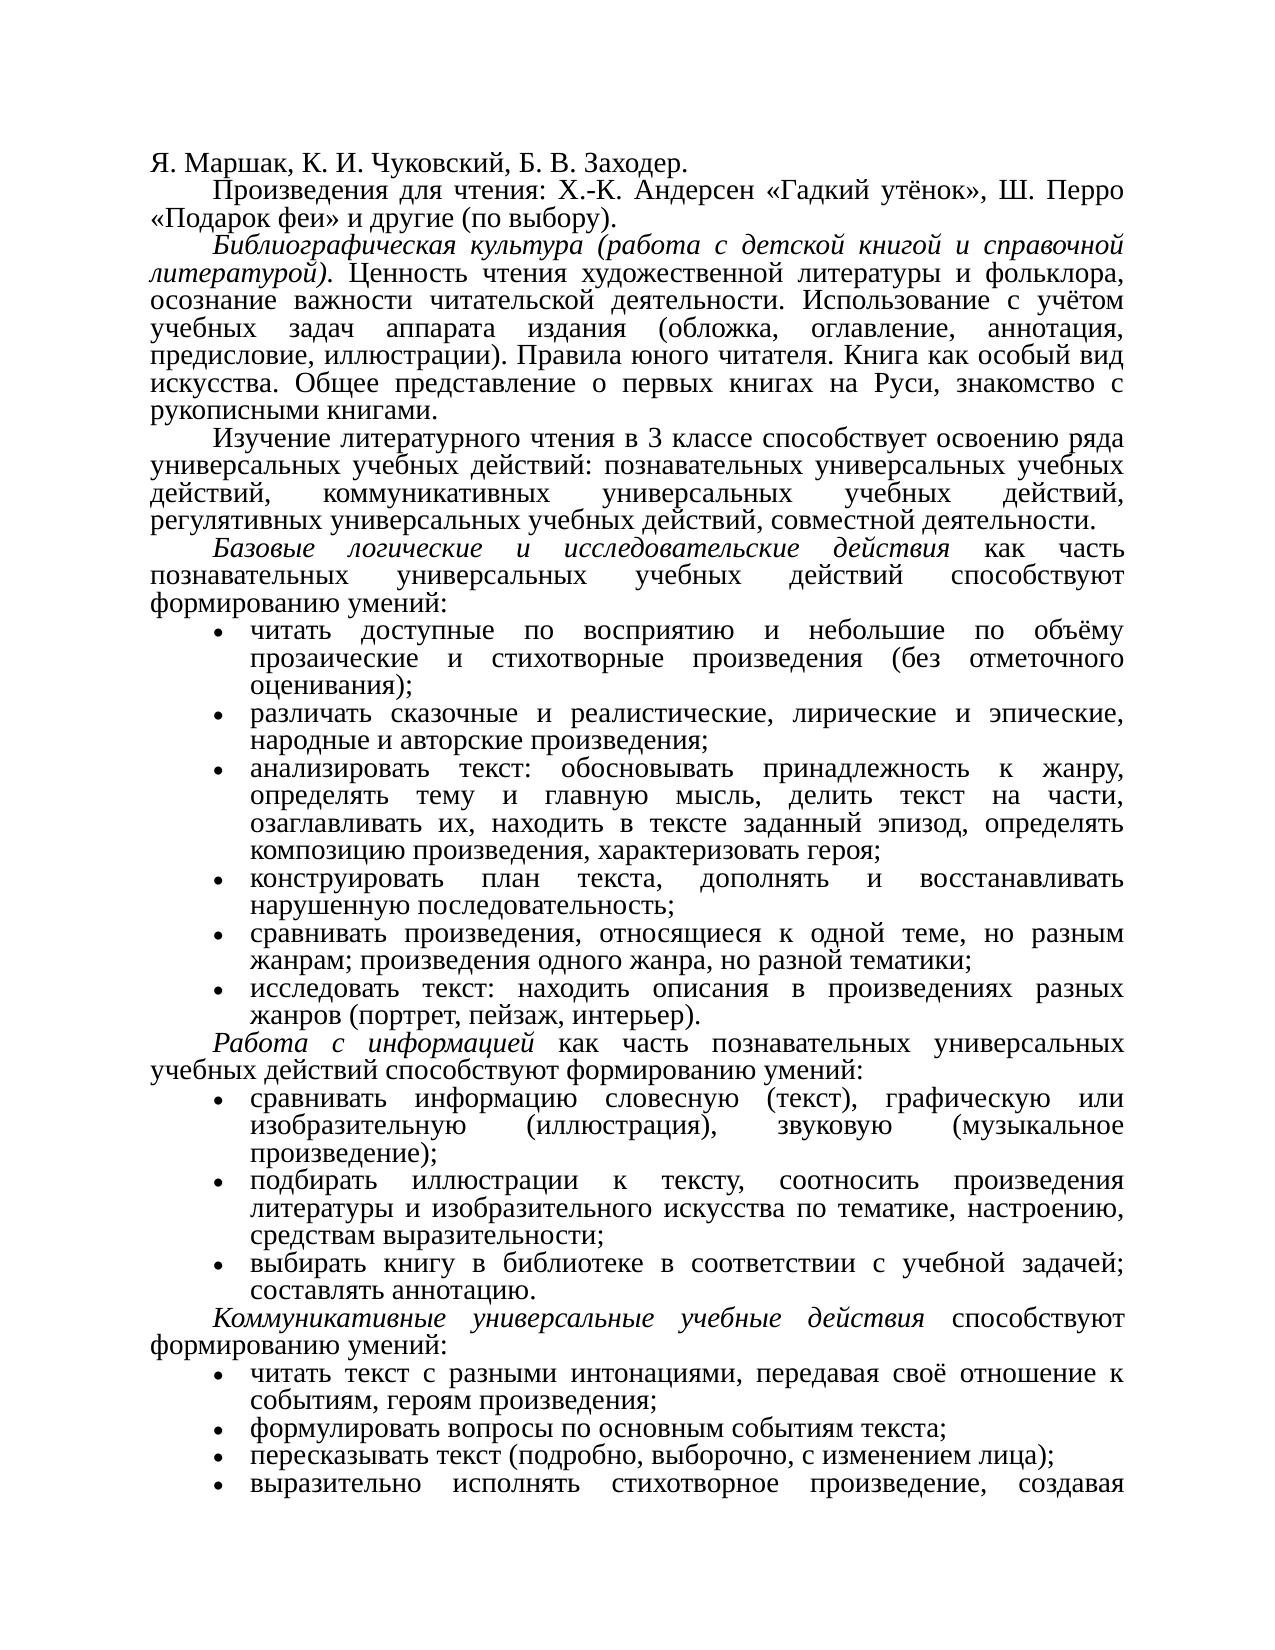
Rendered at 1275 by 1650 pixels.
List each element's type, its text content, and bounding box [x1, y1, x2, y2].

text Библиографическая культура (работа с детской книгой и справочной литературой). Ценность чтения художественной литературы и фольклора, осознание важности читательской деятельности. Использование с учётом учебных задач аппарата издания (обложка, оглавление, аннотация, предисловие, иллюстрации). Правила юного читателя. Книга как особый вид искусства. Общее представление о первых книгах на Руси, знакомство с рукописными книгами. [150, 232, 1125, 425]
list анализировать текст: обосновывать принадлежность к жанру, определять тему и главную мысль, делить текст на части, озаглавливать их, находить в тексте заданный эпизод, определять композицию произведения, характеризовать героя; [212, 755, 1125, 865]
text Произведения для чтения: Х.-К. Андерсен «Гадкий утёнок», Ш. Перро «Подарок феи» ‌и другие (по выбору)‌. [150, 177, 1125, 232]
list пересказывать текст (подробно, выборочно, с изменением лица); [212, 1442, 1125, 1470]
list исследовать текст: находить описания в произведениях разных жанров (портрет, пейзаж, интерьер). [212, 975, 1125, 1030]
list различать сказочные и реалистические, лирические и эпические, народные и авторские произведения; [212, 700, 1125, 755]
list читать доступные по восприятию и небольшие по объёму прозаические и стихотворные произведения (без отметочного оценивания); [212, 617, 1125, 700]
list конструировать план текста, дополнять и восстанавливать нарушенную последовательность; [212, 865, 1125, 920]
list подбирать иллюстрации к тексту, соотносить произведения литературы и изобразительного искусства по тематике, настроению, средствам выразительности; [212, 1167, 1125, 1250]
text Коммуникативные универсальные учебные действия способствуют формированию умений: [150, 1305, 1125, 1360]
list сравнивать информацию словесную (текст), графическую или изобразительную (иллюстрация), звуковую (музыкальное произведение); [212, 1085, 1125, 1167]
list формулировать вопросы по основным событиям текста; [212, 1415, 1125, 1442]
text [150, 150, 1125, 177]
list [212, 1470, 1125, 1497]
list читать текст с разными интонациями, передавая своё отношение к событиям, героям произведения; [212, 1360, 1125, 1415]
text Изучение литературного чтения в 3 классе способствует освоению ряда универсальных учебных действий: познавательных универсальных учебных действий, коммуникативных универсальных учебных действий, регулятивных универсальных учебных действий, совместной деятельности. [150, 425, 1125, 535]
text Базовые логические и исследовательские действия как часть познавательных универсальных учебных действий способствуют формированию умений: [150, 535, 1125, 617]
list выбирать книгу в библиотеке в соответствии с учебной задачей; составлять аннотацию. [212, 1250, 1125, 1305]
list сравнивать произведения, относящиеся к одной теме, но разным жанрам; произведения одного жанра, но разной тематики; [212, 920, 1125, 975]
text Работа с информацией как часть познавательных универсальных учебных действий способствуют формированию умений: [150, 1030, 1125, 1085]
